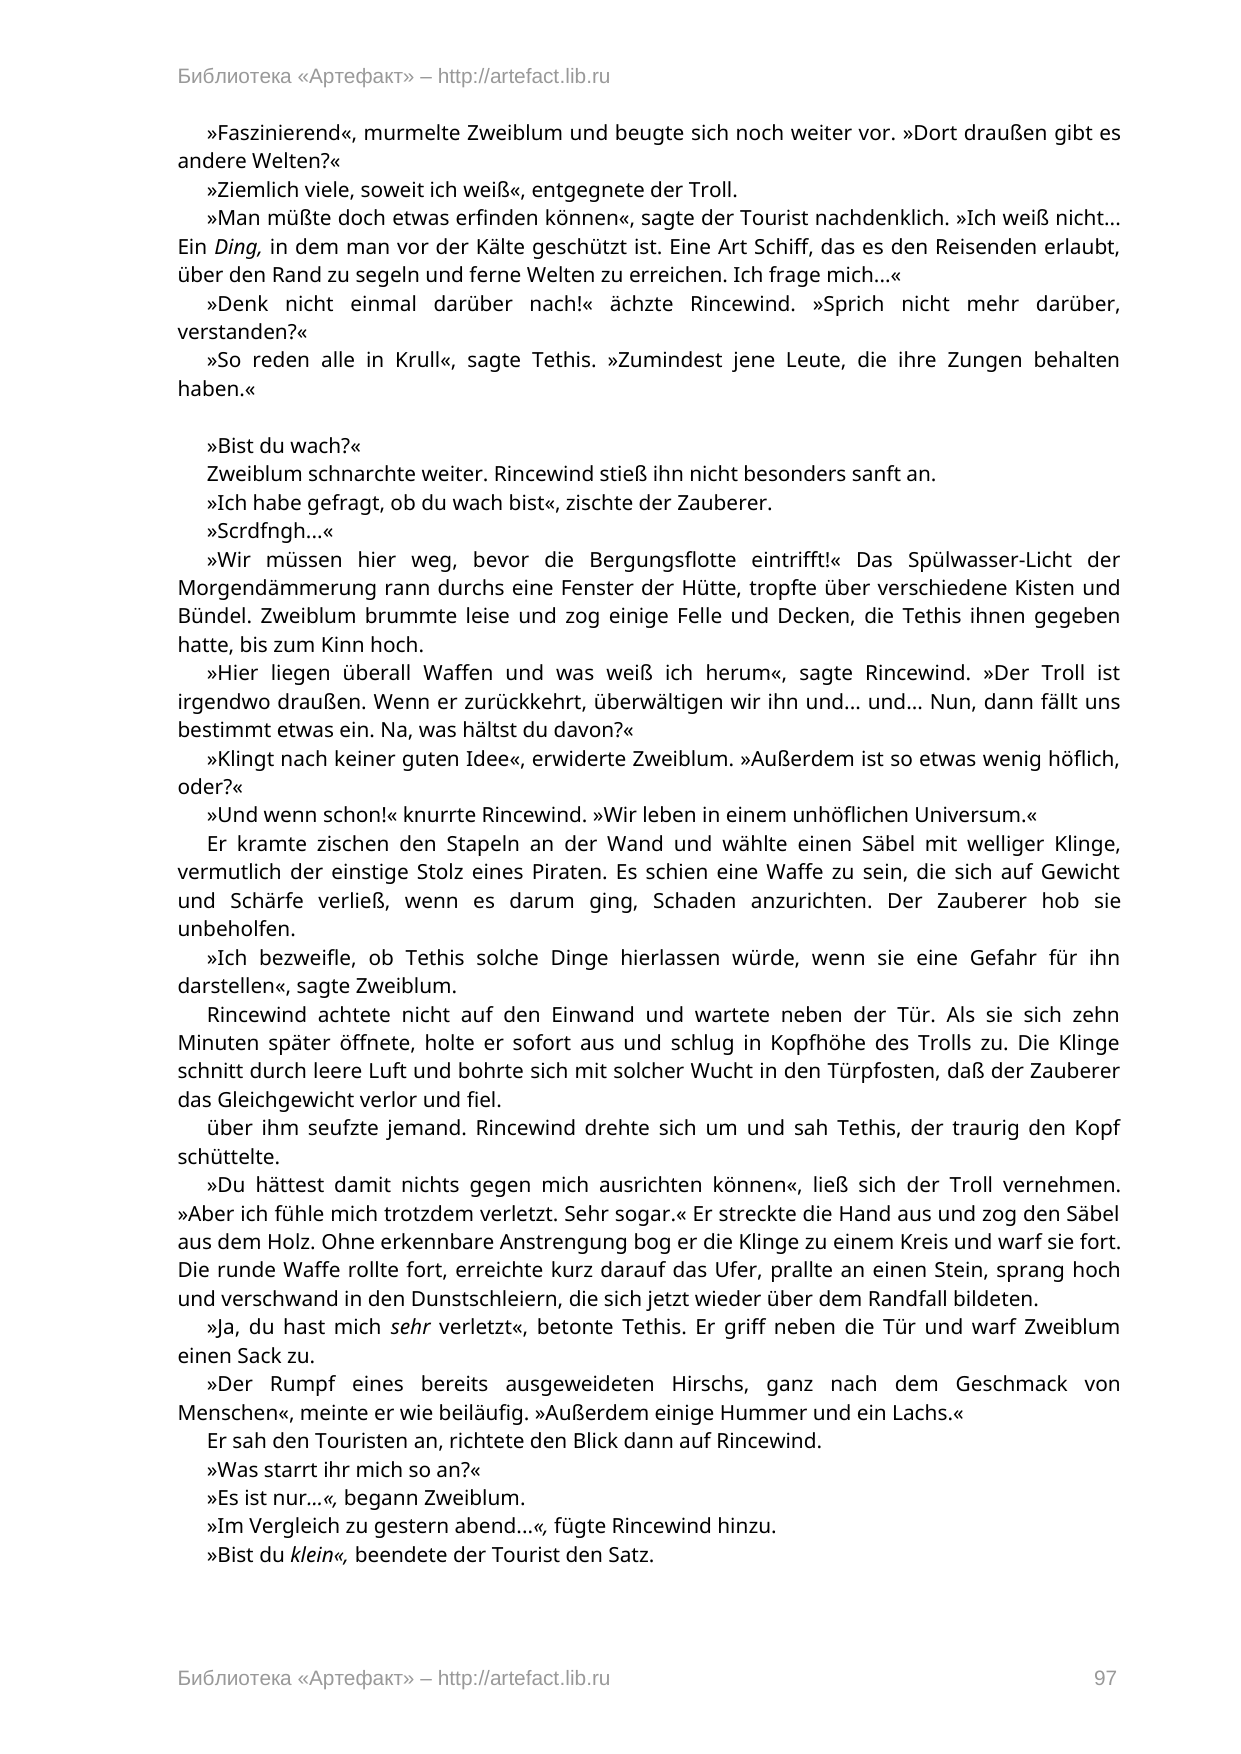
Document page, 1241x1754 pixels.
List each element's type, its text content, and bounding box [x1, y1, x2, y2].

text Rincewind achtete nicht auf den Einwand und wartete neben der Tür. Als sie sich zehn Minuten später öffnete, holte er sofort aus und schlug in Kopfhöhe des Trolls zu. Die Klinge schnitt durch leere Luft und bohrte sich mit solcher Wucht in den Türpfosten, daß der Zauberer das Gleichgewicht verlor und fiel. [177, 1000, 1122, 1113]
text »Du hättest damit nichts gegen mich ausrichten können«, ließ sich der Troll vernehmen. »Aber ich fühle mich trotzdem verletzt. Sehr sogar.« Er streckte die Hand aus und zog den Säbel aus dem Holz. Ohne erkennbare Anstrengung bog er die Klinge zu einem Kreis und warf sie fort. Die runde Waffe rollte fort, erreichte kurz darauf das Ufer, prallte an einen Stein, sprang hoch und verschwand in den Dunstschleiern, die sich jetzt wieder über dem Randfall bildeten. [177, 1170, 1122, 1312]
text »Ich bezweifle, ob Tethis solche Dinge hierlassen würde, wenn sie eine Gefahr für ihn darstellen«, sagte Zweiblum. [177, 943, 1122, 1000]
text »Der Rumpf eines bereits ausgeweideten Hirschs, ganz nach dem Geschmack von Menschen«, meinte er wie beiläufig. »Außerdem einige Hummer und ein Lachs.« [177, 1369, 1122, 1426]
text »Es ist nur...«, begann Zweiblum. [177, 1483, 1122, 1512]
text Er sah den Touristen an, richtete den Blick dann auf Rincewind. [177, 1426, 1122, 1455]
text »Man müßte doch etwas erfinden können«, sagte der Tourist nachdenklich. »Ich weiß nicht... Ein Ding, in dem man vor der Kälte geschützt ist. Eine Art Schiff, das es den Reisenden erlaubt, über den Rand zu segeln und ferne Welten zu erreichen. Ich frage mich...« [177, 203, 1122, 289]
text »Bist du klein«, beendete der Tourist den Satz. [177, 1540, 1122, 1568]
text »Ziemlich viele, soweit ich weiß«, entgegnete der Troll. [177, 175, 1122, 203]
text »Bist du wach?« [177, 431, 1122, 459]
text »Scrdfngh...« [177, 516, 1122, 545]
text Zweiblum schnarchte weiter. Rincewind stieß ihn nicht besonders sanft an. [177, 459, 1122, 488]
text »Hier liegen überall Waffen und was weiß ich herum«, sagte Rincewind. »Der Troll ist irgendwo draußen. Wenn er zurückkehrt, überwältigen wir ihn und... und... Nun, dann fällt uns bestimmt etwas ein. Na, was hältst du davon?« [177, 658, 1122, 744]
text »Denk nicht einmal darüber nach!« ächzte Rincewind. »Sprich nicht mehr darüber, verstanden?« [177, 289, 1122, 346]
text »So reden alle in Krull«, sagte Tethis. »Zumindest jene Leute, die ihre Zungen behalten haben.« [177, 346, 1122, 402]
text »Was starrt ihr mich so an?« [177, 1455, 1122, 1483]
text »Im Vergleich zu gestern abend...«, fügte Rincewind hinzu. [177, 1512, 1122, 1540]
text »Ja, du hast mich sehr verletzt«, betonte Tethis. Er griff neben die Tür und warf Zweiblum einen Sack zu. [177, 1312, 1122, 1369]
text über ihm seufzte jemand. Rincewind drehte sich um und sah Tethis, der traurig den Kopf schüttelte. [177, 1113, 1122, 1170]
text »Wir müssen hier weg, bevor die Bergungsflotte eintrifft!« Das Spülwasser-Licht der Morgendämmerung rann durchs eine Fenster der Hütte, tropfte über verschiedene Kisten und Bündel. Zweiblum brummte leise und zog einige Felle und Decken, die Tethis ihnen gegeben hatte, bis zum Kinn hoch. [177, 545, 1122, 658]
text »Klingt nach keiner guten Idee«, erwiderte Zweiblum. »Außerdem ist so etwas wenig höflich, oder?« [177, 744, 1122, 801]
text »Ich habe gefragt, ob du wach bist«, zischte der Zauberer. [177, 488, 1122, 516]
text »Faszinierend«, murmelte Zweiblum und beugte sich noch weiter vor. »Dort draußen gibt es andere Welten?« [177, 118, 1122, 175]
text Er kramte zischen den Stapeln an der Wand und wählte einen Säbel mit welliger Klinge, vermutlich der einstige Stolz eines Piraten. Es schien eine Waffe zu sein, die sich auf Gewicht und Schärfe verließ, wenn es darum ging, Schaden anzurichten. Der Zauberer hob sie unbeholfen. [177, 829, 1122, 943]
text »Und wenn schon!« knurrte Rincewind. »Wir leben in einem unhöflichen Universum.« [177, 801, 1122, 829]
